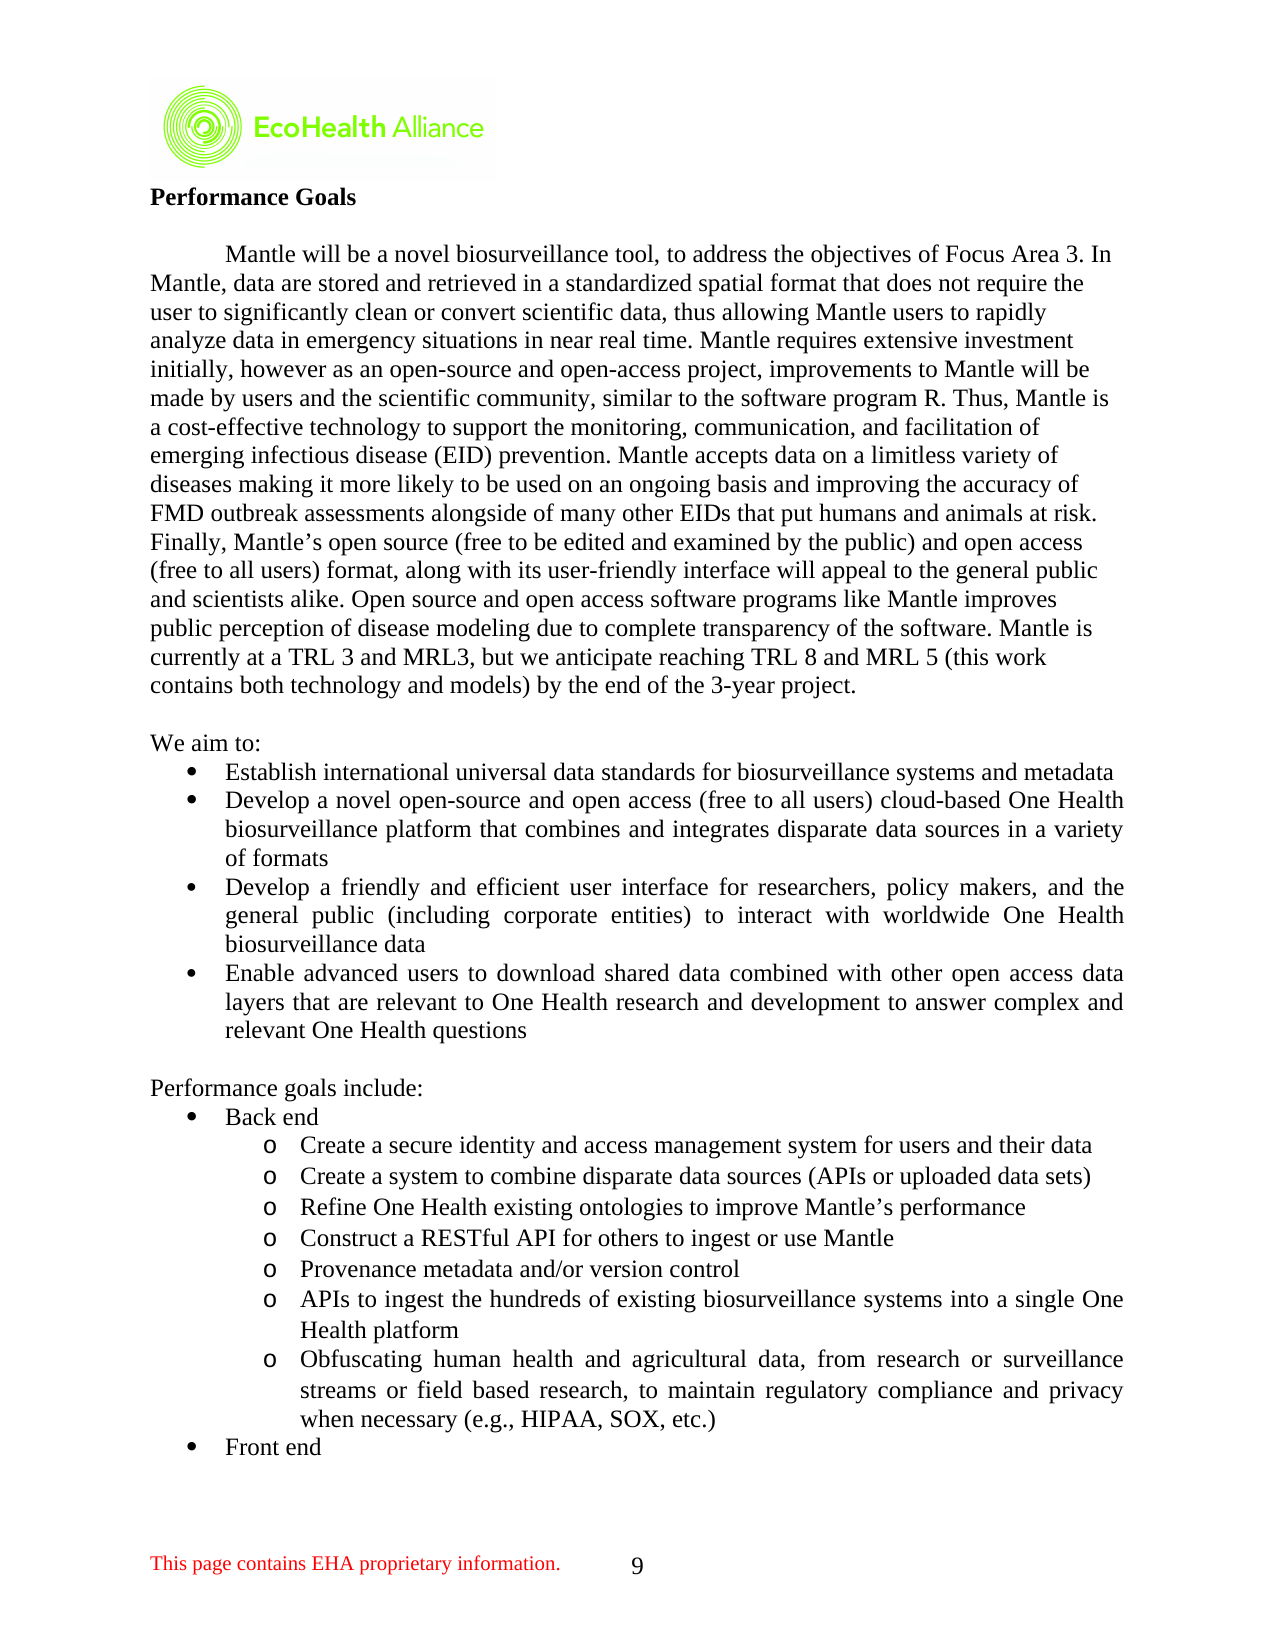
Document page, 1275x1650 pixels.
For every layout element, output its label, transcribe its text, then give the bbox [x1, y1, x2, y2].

list Front end [187, 1432, 1125, 1461]
list Back end [187, 1102, 1125, 1130]
text Performance goals include: [150, 1073, 1125, 1102]
list Create a system to combine disparate data sources (APIs or uploaded data sets) [262, 1161, 1125, 1192]
list Enable advanced users to download shared data combined with other open access data layers that are relevant to One Health research and development to answer complex and relevant One Health questions [187, 958, 1125, 1044]
list Develop a friendly and efficient user interface for researchers, policy makers, and the general public (including corporate entities) to interact with worldwide One Health biosurveillance data [187, 872, 1125, 958]
list Create a secure identity and access management system for users and their data [262, 1130, 1125, 1161]
text Mantle will be a novel biosurveillance tool, to address the objectives of Focus Area 3. In Mantle, data are stored and retrieved in a standardized spatial format that does not require the user to significantly clean or convert scientific data, thus allowing Mantle users to rapidly analyze data in emergency situations in near real time. Mantle requires extensive investment initially, however as an open-source and open-access project, improvements to Mantle will be made by users and the scientific community, similar to the software program R. Thus, Mantle is a cost-effective technology to support the monitoring, communication, and facilitation of emerging infectious disease (EID) prevention. Mantle accepts data on a limitless variety of diseases making it more likely to be used on an ongoing basis and improving the accuracy of FMD outbreak assessments alongside of many other EIDs that put humans and animals at risk. Finally, Mantle’s open source (free to be edited and examined by the public) and open access (free to all users) format, along with its user-friendly interface will appeal to the general public and scientists alike. Open source and open access software programs like Mantle improves public perception of disease modeling due to complete transparency of the software. Mantle is currently at a TRL 3 and MRL3, but we anticipate reaching TRL 8 and MRL 5 (this work contains both technology and models) by the end of the 3-year project. [150, 239, 1125, 699]
list Construct a RESTful API for others to ingest or use Mantle [262, 1223, 1125, 1254]
list Obfuscating human health and agricultural data, from research or surveillance streams or field based research, to maintain regulatory compliance and privacy when necessary (e.g., HIPAA, SOX, etc.) [262, 1344, 1125, 1432]
list Provenance metadata and/or version control [262, 1254, 1125, 1284]
picture [150, 75, 497, 182]
list Develop a novel open-source and open access (free to all users) cloud-based One Health biosurveillance platform that combines and integrates disparate data sources in a variety of formats [187, 785, 1125, 872]
list APIs to ingest the hundreds of existing biosurveillance systems into a single One Health platform [262, 1284, 1125, 1344]
list Establish international universal data standards for biosurveillance systems and metadata [187, 757, 1125, 785]
list Refine One Health existing ontologies to improve Mantle’s performance [262, 1192, 1125, 1223]
text We aim to: [150, 728, 1125, 757]
subtitle Performance Goals [150, 182, 1125, 210]
